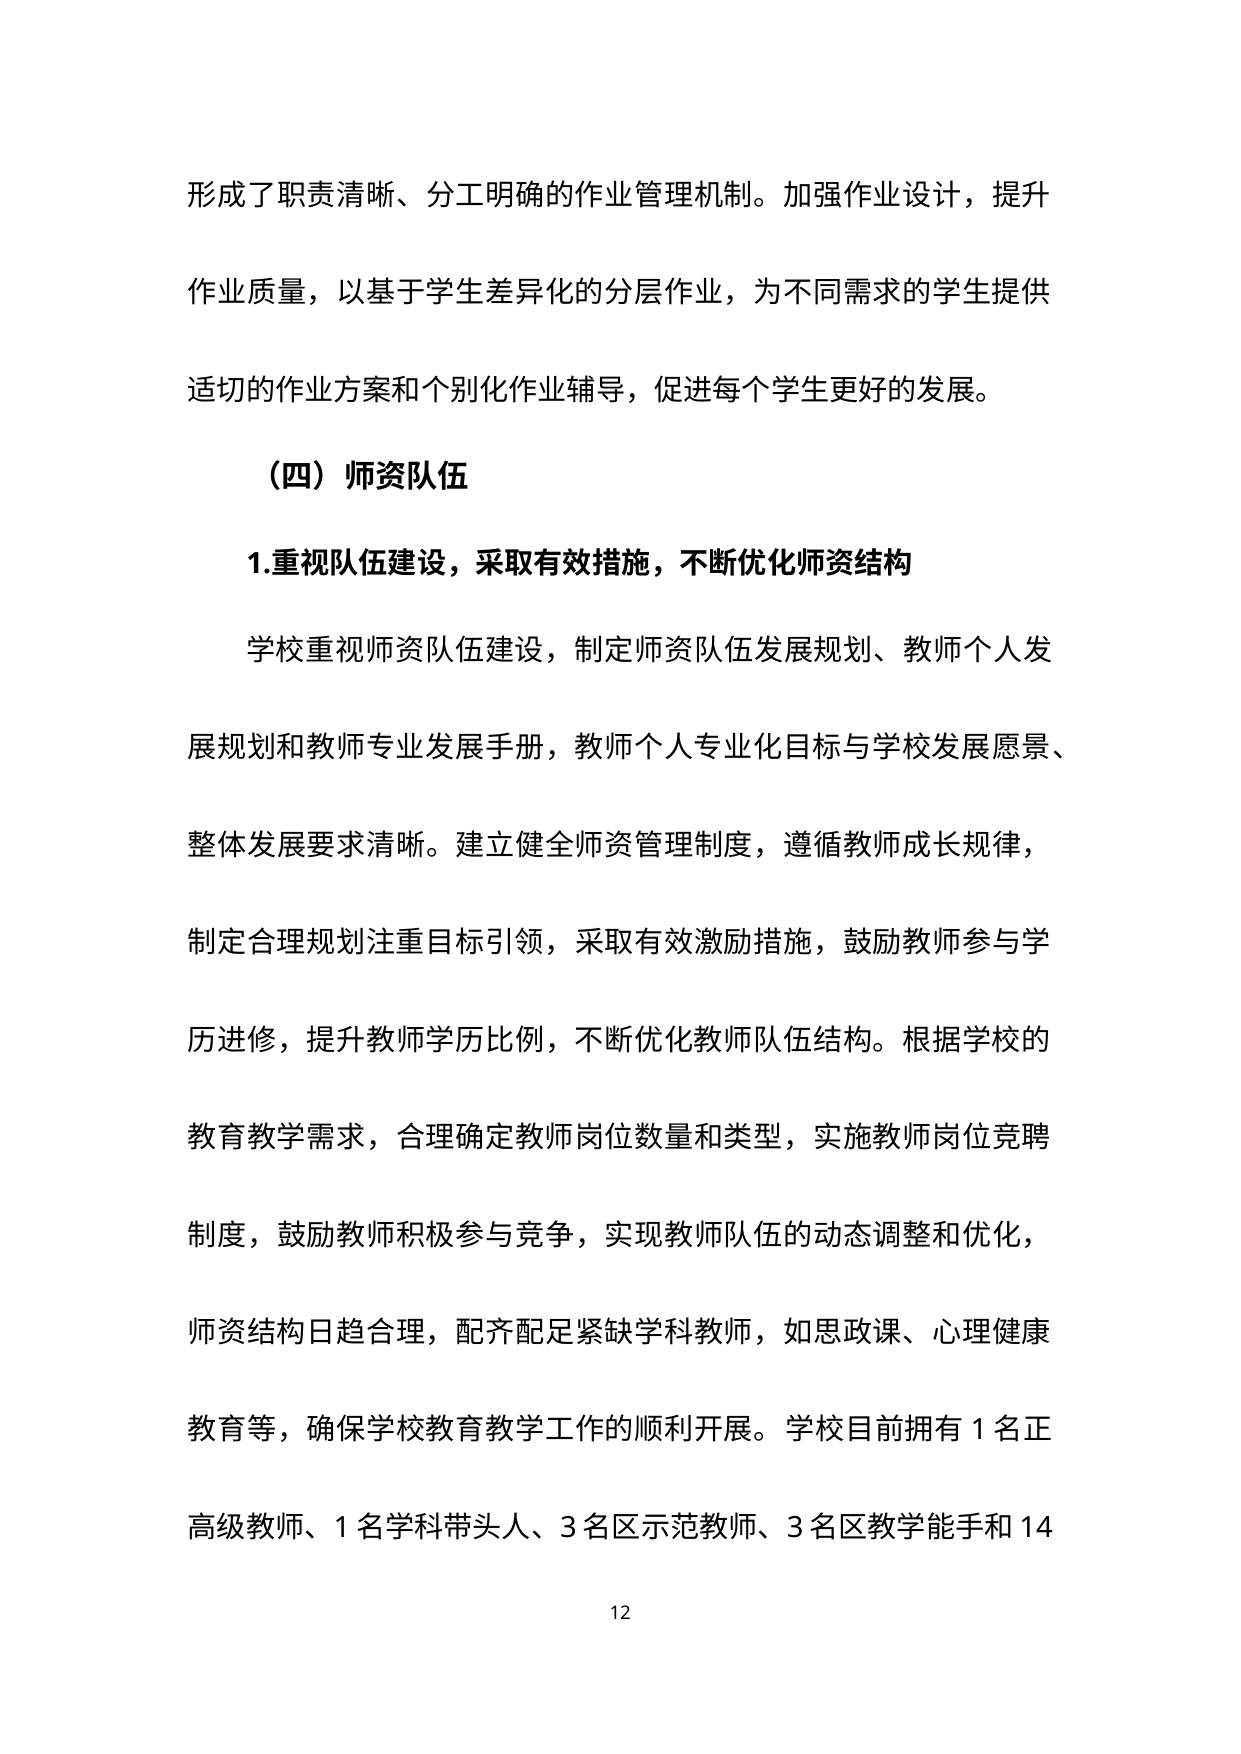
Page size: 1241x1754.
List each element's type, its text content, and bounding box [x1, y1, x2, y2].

text 1.重视队伍建设，采取有效措施，不断优化师资结构 [187, 528, 1053, 593]
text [187, 160, 1053, 420]
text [187, 615, 1053, 1557]
text （四）师资队伍 [187, 441, 1053, 506]
